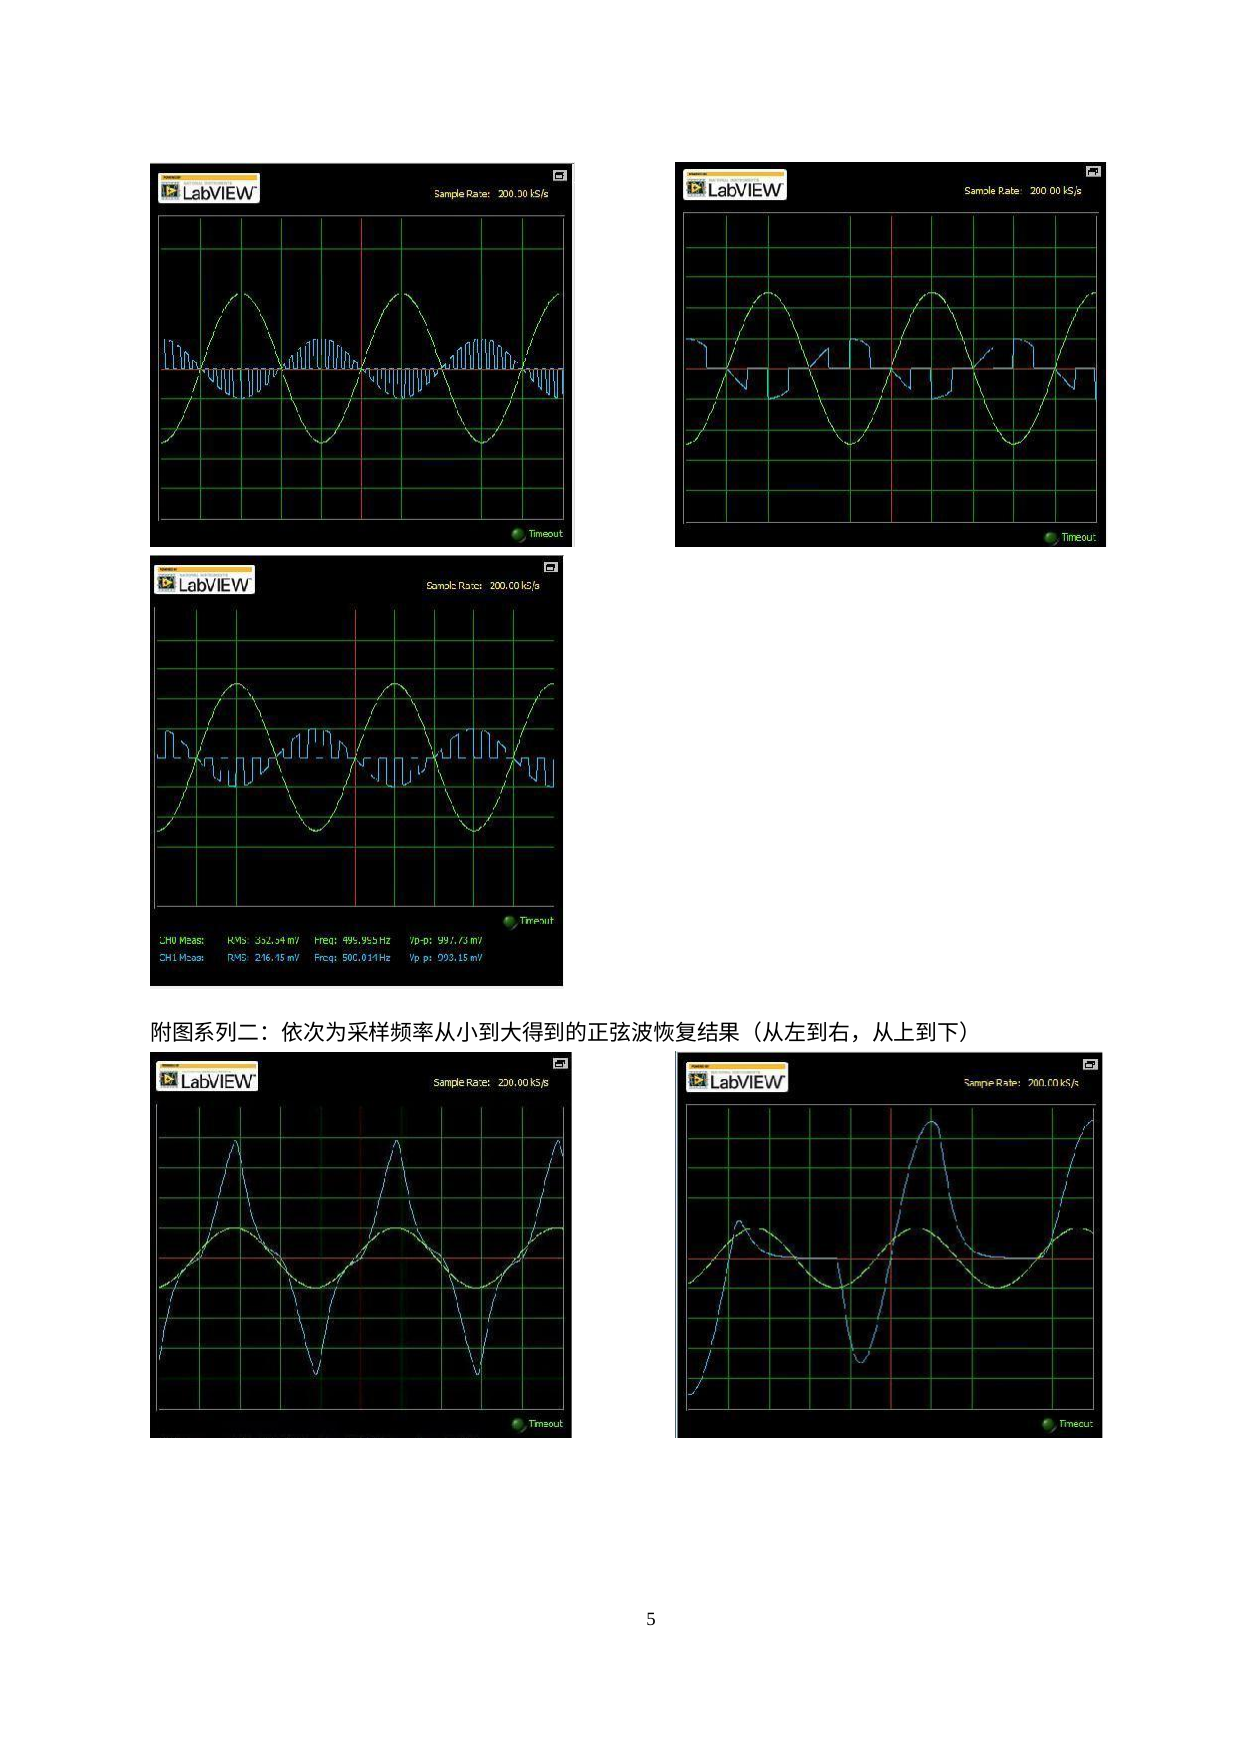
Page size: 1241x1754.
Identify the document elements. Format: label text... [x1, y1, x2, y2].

picture [150, 1052, 572, 1438]
picture [675, 1051, 1103, 1438]
picture [150, 555, 564, 989]
picture [150, 162, 575, 547]
picture [675, 162, 1108, 547]
text 附图系列二：依次为采样频率从小到大得到的正弦波恢复结果（从左到右，从上到下） [150, 1014, 1152, 1047]
